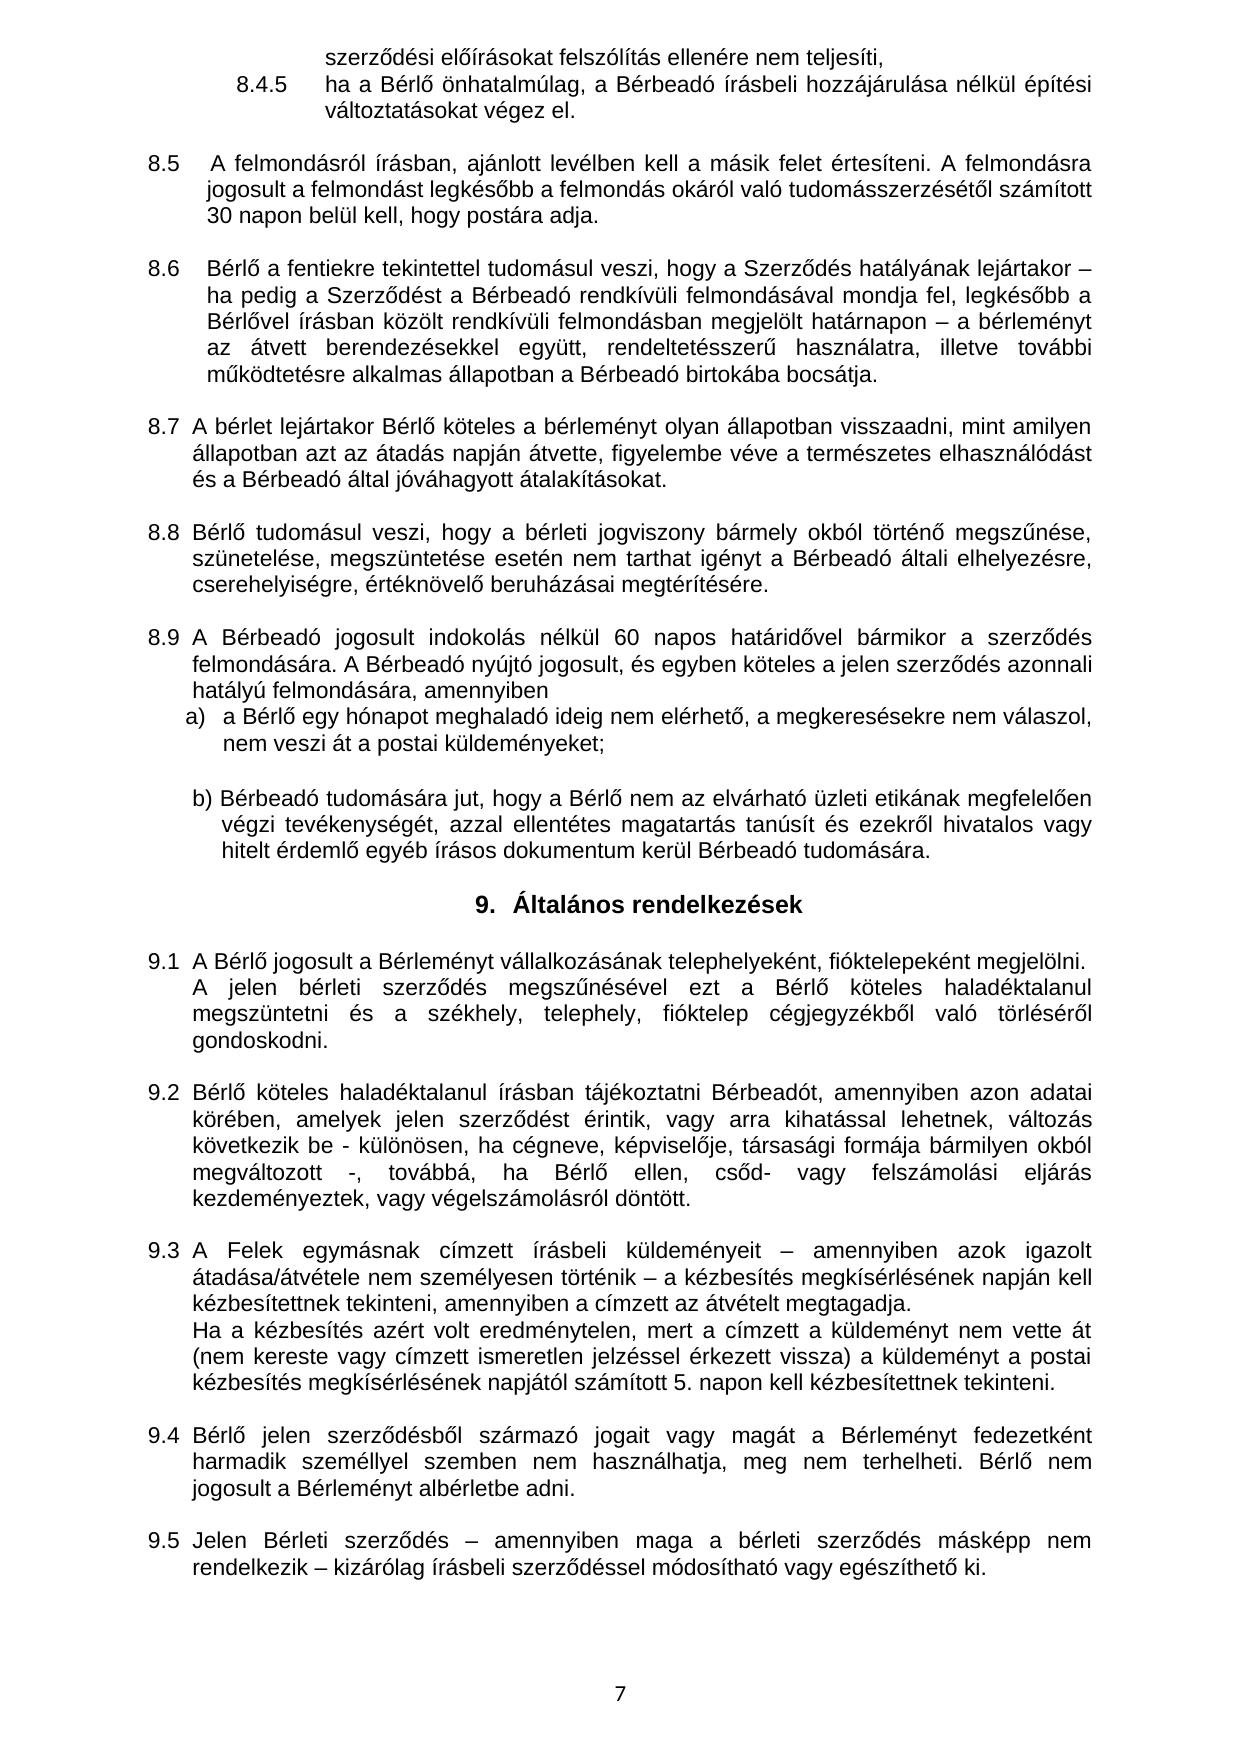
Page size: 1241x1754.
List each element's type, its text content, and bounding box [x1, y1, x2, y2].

list Általános rendelkezések [185, 890, 1093, 919]
list Bérlő tudomásul veszi, hogy a bérleti jogviszony bármely okból történő megszűnése, szünetelése, megszüntetése esetén nem tarthat igényt a Bérbeadó általi elhelyezésre, cserehelyiségre, értéknövelő beruházásai megtérítésére. [148, 519, 1093, 598]
list ha a Bérlő önhatalmúlag, a Bérbeadó írásbeli hozzájárulása nélkül építési változtatásokat végez el. [236, 71, 1093, 123]
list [236, 44, 1093, 71]
text A jelen bérleti szerződés megszűnésével ezt a Bérlő köteles haladéktalanul megszüntetni és a székhely, telephely, fióktelep cégjegyzékből való törléséről gondoskodni. [192, 974, 1093, 1053]
text 9.2 Bérlő köteles haladéktalanul írásban tájékoztatni Bérbeadót, amennyiben azon adatai körében, amelyek jelen szerződést érintik, vagy arra kihatással lehetnek, változás következik be - különösen, ha cégneve, képviselője, társasági formája bármilyen okból megváltozott -, továbbá, ha Bérlő ellen, csőd- vagy felszámolási eljárás kezdeményeztek, vagy végelszámolásról döntött. [148, 1079, 1093, 1211]
list a Bérlő egy hónapot meghaladó ideig nem elérhető, a megkeresésekre nem válaszol, nem veszi át a postai küldeményeket; [185, 703, 1093, 756]
list A Bérbeadó jogosult indokolás nélkül 60 napos határidővel bármikor a szerződés felmondására. A Bérbeadó nyújtó jogosult, és egyben köteles a jelen szerződés azonnali hatályú felmondására, amennyiben [148, 624, 1093, 703]
text 9.1 A Bérlő jogosult a Bérleményt vállalkozásának telephelyeként, fióktelepeként megjelölni. [148, 948, 1093, 974]
text Ha a kézbesítés azért volt eredménytelen, mert a címzett a küldeményt nem vette át (nem kereste vagy címzett ismeretlen jelzéssel érkezett vissza) a küldeményt a postai kézbesítés megkísérlésének napjától számított 5. napon kell kézbesítettnek tekinteni. [192, 1317, 1093, 1396]
text 9.3 A Felek egymásnak címzett írásbeli küldeményeit – amennyiben azok igazolt átadása/átvétele nem személyesen történik – a kézbesítés megkísérlésének napján kell kézbesítettnek tekinteni, amennyiben a címzett az átvételt megtagadja. [148, 1237, 1093, 1317]
list Bérlő a fentiekre tekintettel tudomásul veszi, hogy a Szerződés hatályának lejártakor – ha pedig a Szerződést a Bérbeadó rendkívüli felmondásával mondja fel, legkésőbb a Bérlővel írásban közölt rendkívüli felmondásban megjelölt határnapon – a bérleményt az átvett berendezésekkel együtt, rendeltetésszerű használatra, illetve további működtetésre alkalmas állapotban a Bérbeadó birtokába bocsátja. [148, 255, 1093, 387]
text 9.5 Jelen Bérleti szerződés – amennyiben maga a bérleti szerződés másképp nem rendelkezik – kizárólag írásbeli szerződéssel módosítható vagy egészíthető ki. [148, 1527, 1093, 1580]
text b) Bérbeadó tudomására jut, hogy a Bérlő nem az elvárható üzleti etikának megfelelően végzi tevékenységét, azzal ellentétes magatartás tanúsít és ezekről hivatalos vagy hitelt érdemlő egyéb írásos dokumentum kerül Bérbeadó tudomására. [192, 785, 1093, 864]
list A felmondásról írásban, ajánlott levélben kell a másik felet értesíteni. A felmondásra jogosult a felmondást legkésőbb a felmondás okáról való tudomásszerzésétől számított 30 napon belül kell, hogy postára adja. [148, 150, 1093, 229]
list A bérlet lejártakor Bérlő köteles a bérleményt olyan állapotban visszaadni, mint amilyen állapotban azt az átadás napján átvette, figyelembe véve a természetes elhasználódást és a Bérbeadó által jóváhagyott átalakításokat. [148, 413, 1093, 492]
text 9.4 Bérlő jelen szerződésből származó jogait vagy magát a Bérleményt fedezetként harmadik személlyel szemben nem használhatja, meg nem terhelheti. Bérlő nem jogosult a Bérleményt albérletbe adni. [148, 1422, 1093, 1501]
